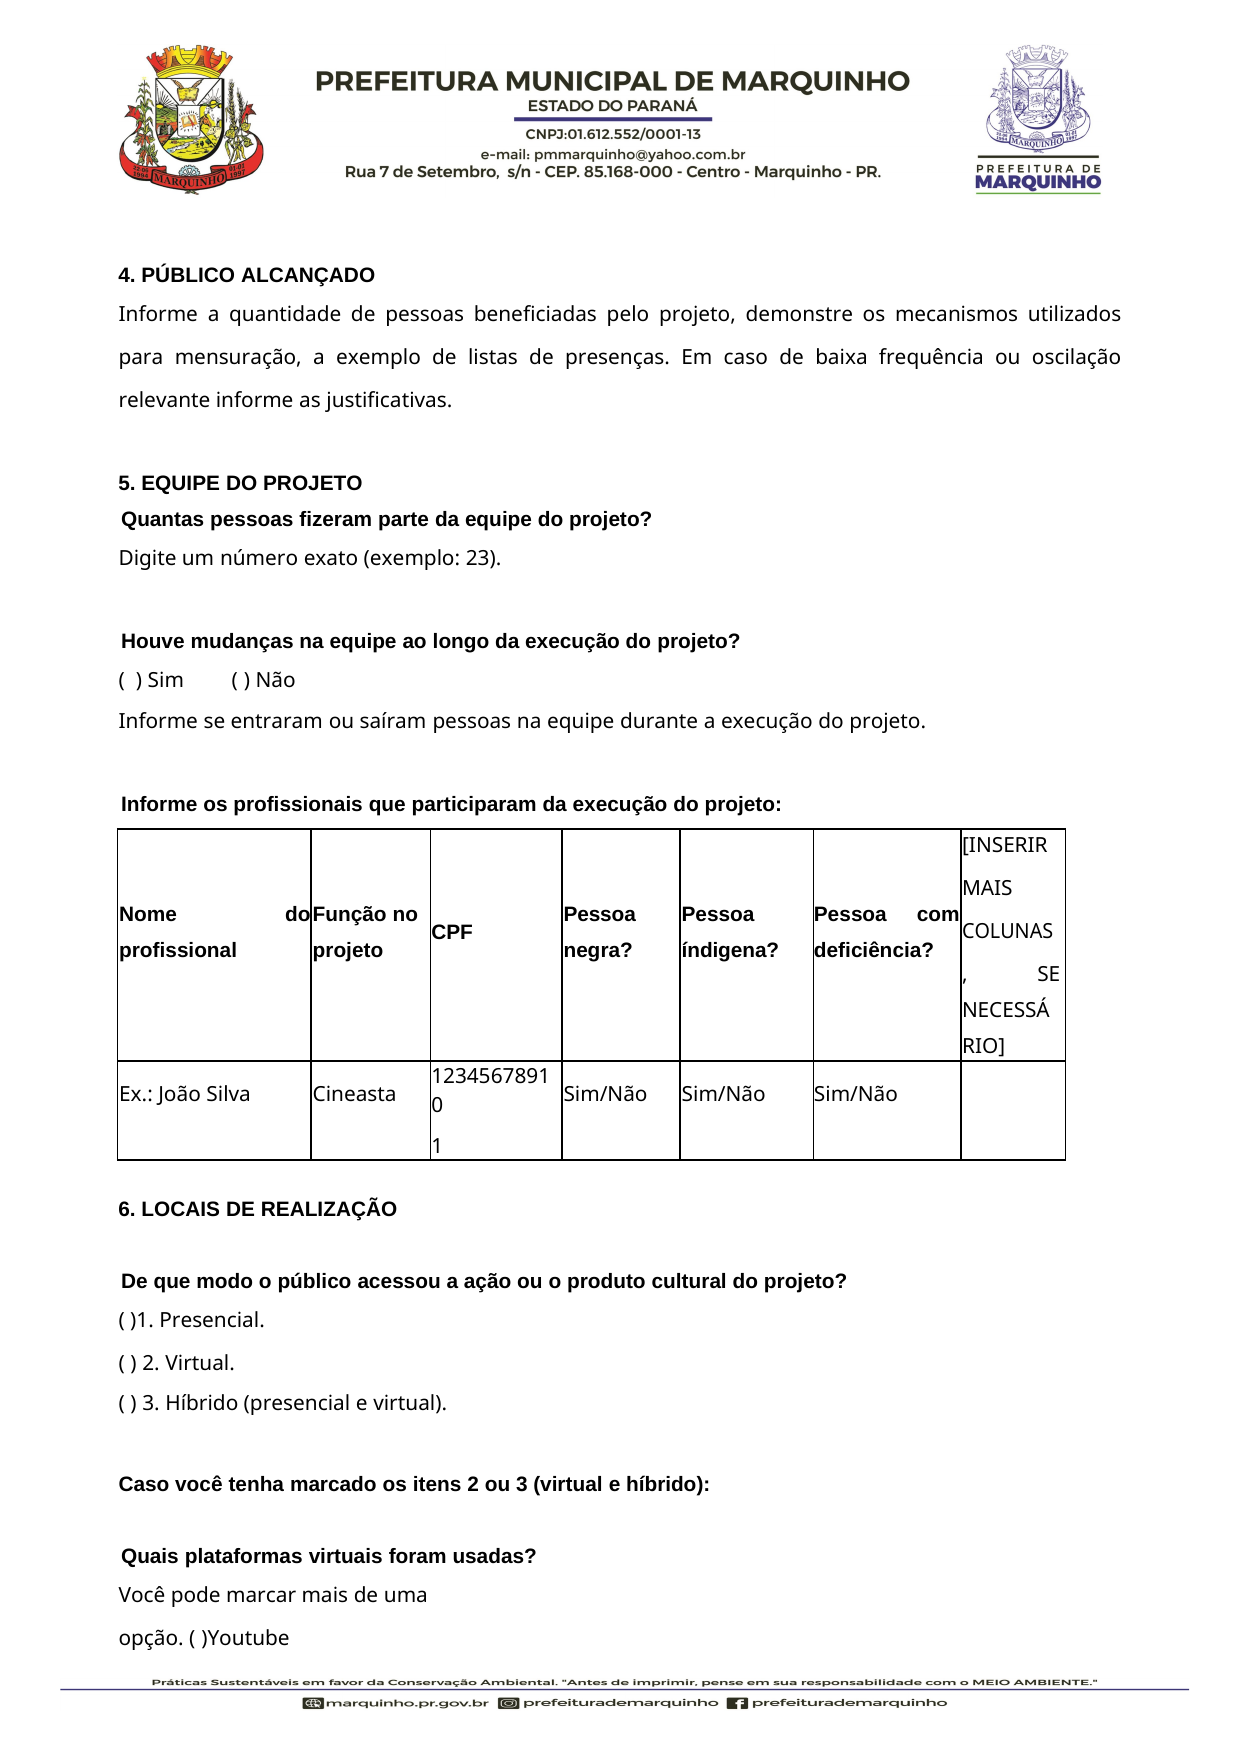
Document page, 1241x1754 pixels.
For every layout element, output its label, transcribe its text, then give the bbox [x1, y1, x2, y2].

list Informe os profissionais que participaram da execução do projeto: [83, 792, 1205, 816]
table_header Pessoa índigena? [681, 830, 813, 1059]
text Digite um número exato (exemplo: 23). [118, 543, 1205, 571]
table_header Pessoa com deficiência? [814, 830, 960, 1059]
text Informe se entraram ou saíram pessoas na equipe durante a execução do projeto. [118, 706, 1205, 734]
list Houve mudanças na equipe ao longo da execução do projeto? [83, 629, 1205, 653]
table_header Nome do profissional [118, 830, 310, 1059]
list EQUIPE DO PROJETO [118, 471, 1205, 495]
table_header CPF [431, 830, 561, 1059]
table_cell [962, 1062, 1065, 1159]
picture [116, 44, 1103, 198]
table_cell Sim/Não [814, 1062, 960, 1159]
table_header [INSERIR MAIS COLUNAS , SE NECESSÁ RIO] [962, 830, 1065, 1059]
list De que modo o público acessou a ação ou o produto cultural do projeto? [83, 1269, 1205, 1293]
text Caso você tenha marcado os itens 2 ou 3 (virtual e híbrido): [118, 1472, 1205, 1496]
table_cell 12345678910 1 [431, 1062, 561, 1159]
list PÚBLICO ALCANÇADO [118, 262, 1205, 286]
table_header Pessoa negra? [563, 830, 679, 1059]
table_cell Cineasta [312, 1062, 430, 1159]
picture [60, 1678, 1190, 1711]
text ( ) 3. Híbrido (presencial e virtual). [118, 1391, 1205, 1415]
text Informe a quantidade de pessoas beneficiadas pelo projeto, demonstre os mecanismos utilizados para mensuração, a exemplo de listas de presenças. Em caso de baixa frequência ou oscilação relevante informe as justificativas. [118, 299, 1123, 413]
text Você pode marcar mais de uma opção. ( )Youtube [118, 1580, 482, 1652]
table_cell Sim/Não [563, 1062, 679, 1159]
text ( ) Sim ( ) Não [118, 665, 1205, 694]
list LOCAIS DE REALIZAÇÃO [118, 1197, 1205, 1221]
table_cell Ex.: João Silva [118, 1062, 310, 1159]
table_cell Sim/Não [681, 1062, 813, 1159]
table_header Função no projeto [312, 830, 430, 1059]
text ( )1. Presencial. ( ) 2. Virtual. [118, 1305, 270, 1377]
list Quais plataformas virtuais foram usadas? [83, 1544, 1205, 1568]
list Quantas pessoas fizeram parte da equipe do projeto? [83, 506, 1205, 530]
